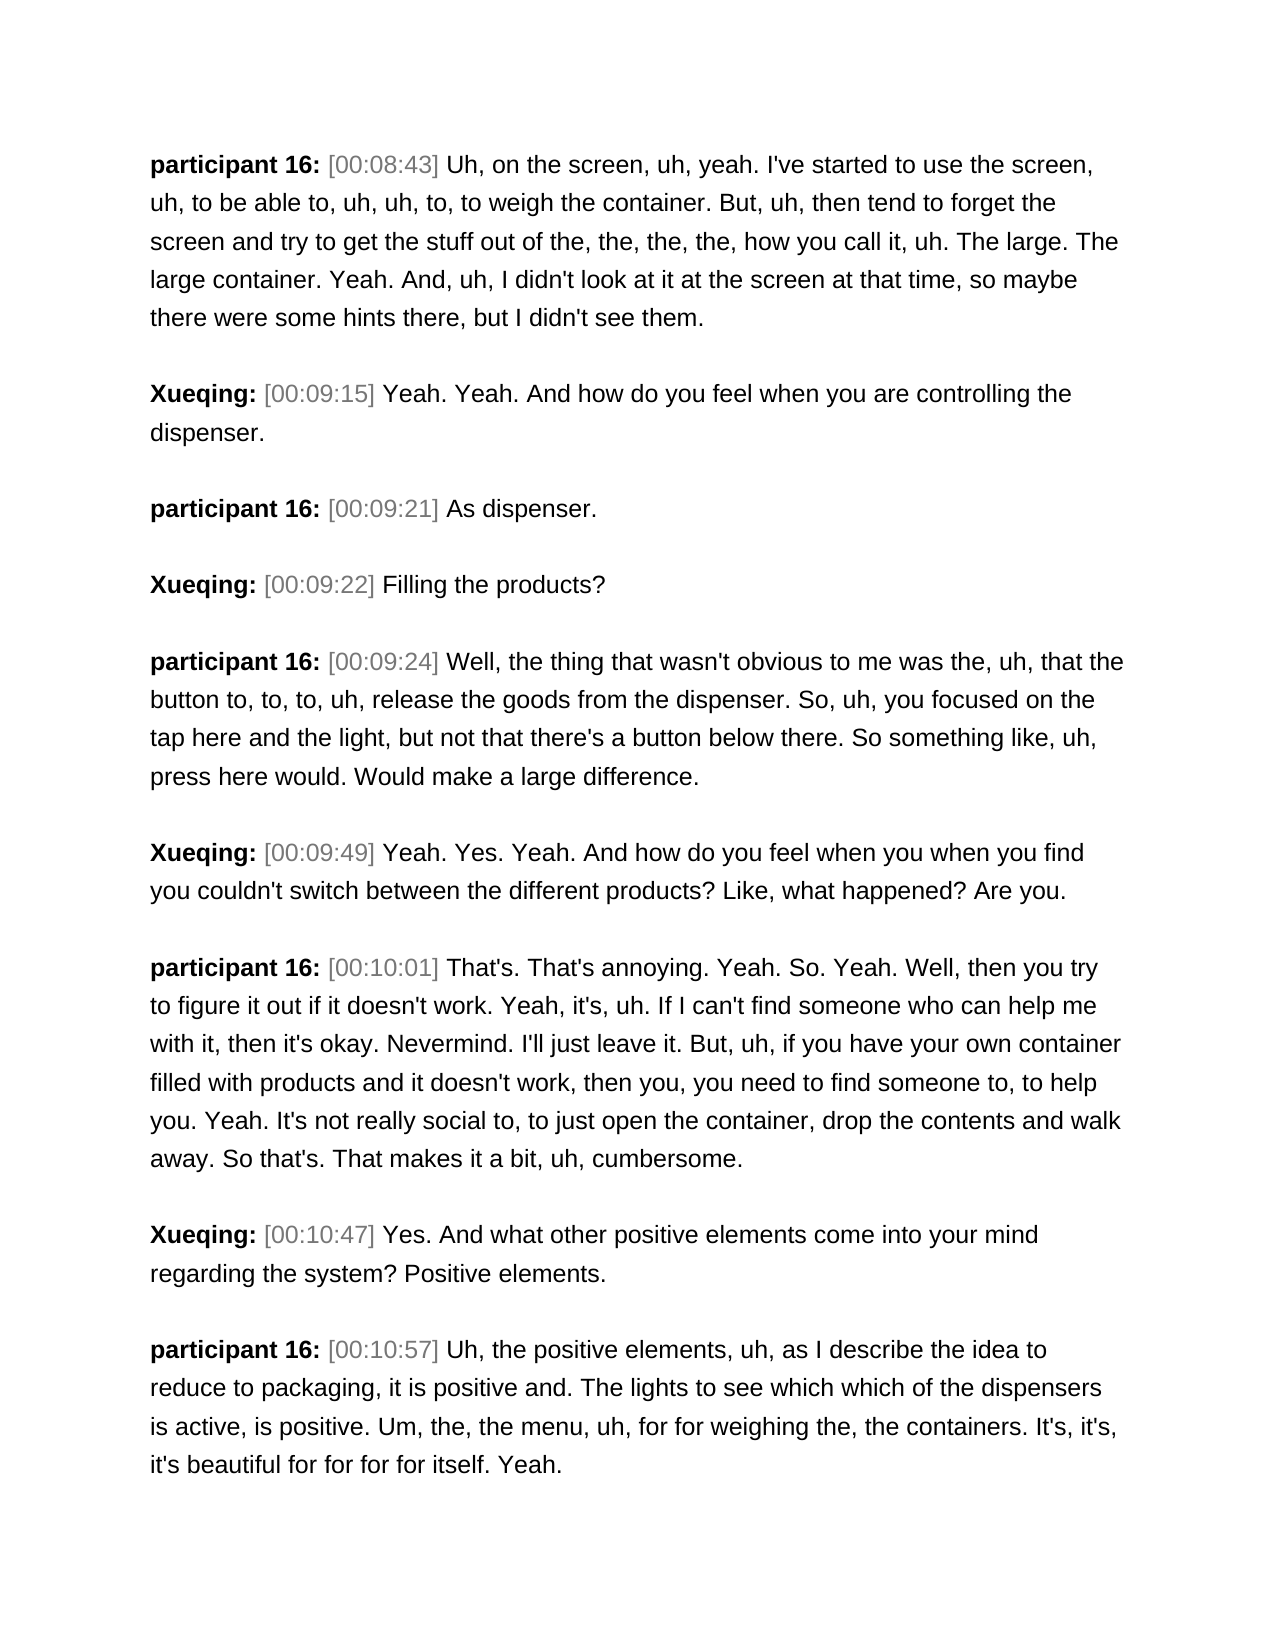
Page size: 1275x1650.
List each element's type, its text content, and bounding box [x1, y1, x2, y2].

text Xueqing: [00:09:49] Yeah. Yes. Yeah. And how do you feel when you when you find you couldn't switch between the different products? Like, what happened? Are you. [150, 838, 1125, 905]
text participant 16: [00:10:57] Uh, the positive elements, uh, as I describe the idea to reduce to packaging, it is positive and. The lights to see which which of the dispensers is active, is positive. Um, the, the menu, uh, for for weighing the, the containers. It's, it's, it's beautiful for for for for itself. Yeah. [150, 1335, 1125, 1478]
text participant 16: [00:10:01] That's. That's annoying. Yeah. So. Yeah. Well, then you try to figure it out if it doesn't work. Yeah, it's, uh. If I can't find someone who can help me with it, then it's okay. Nevermind. I'll just leave it. But, uh, if you have your own container filled with products and it doesn't work, then you, you need to find someone to, to help you. Yeah. It's not really social to, to just open the container, drop the contents and walk away. So that's. That makes it a bit, uh, cumbersome. [150, 953, 1125, 1173]
text participant 16: [00:09:24] Well, the thing that wasn't obvious to me was the, uh, that the button to, to, to, uh, release the goods from the dispenser. So, uh, you focused on the tap here and the light, but not that there's a button below there. So something like, uh, press here would. Would make a large difference. [150, 647, 1125, 790]
text Xueqing: [00:10:47] Yes. And what other positive elements come into your mind regarding the system? Positive elements. [150, 1220, 1125, 1287]
text Xueqing: [00:09:15] Yeah. Yeah. And how do you feel when you are controlling the dispenser. [150, 379, 1125, 446]
text participant 16: [00:09:21] As dispenser. [150, 494, 1125, 523]
text Xueqing: [00:09:22] Filling the products? [150, 571, 1125, 599]
text participant 16: [00:08:43] Uh, on the screen, uh, yeah. I've started to use the screen, uh, to be able to, uh, uh, to, to weigh the container. But, uh, then tend to forget the screen and try to get the stuff out of the, the, the, the, how you call it, uh. The large. The large container. Yeah. And, uh, I didn't look at it at the screen at that time, so maybe there were some hints there, but I didn't see them. [150, 150, 1125, 332]
